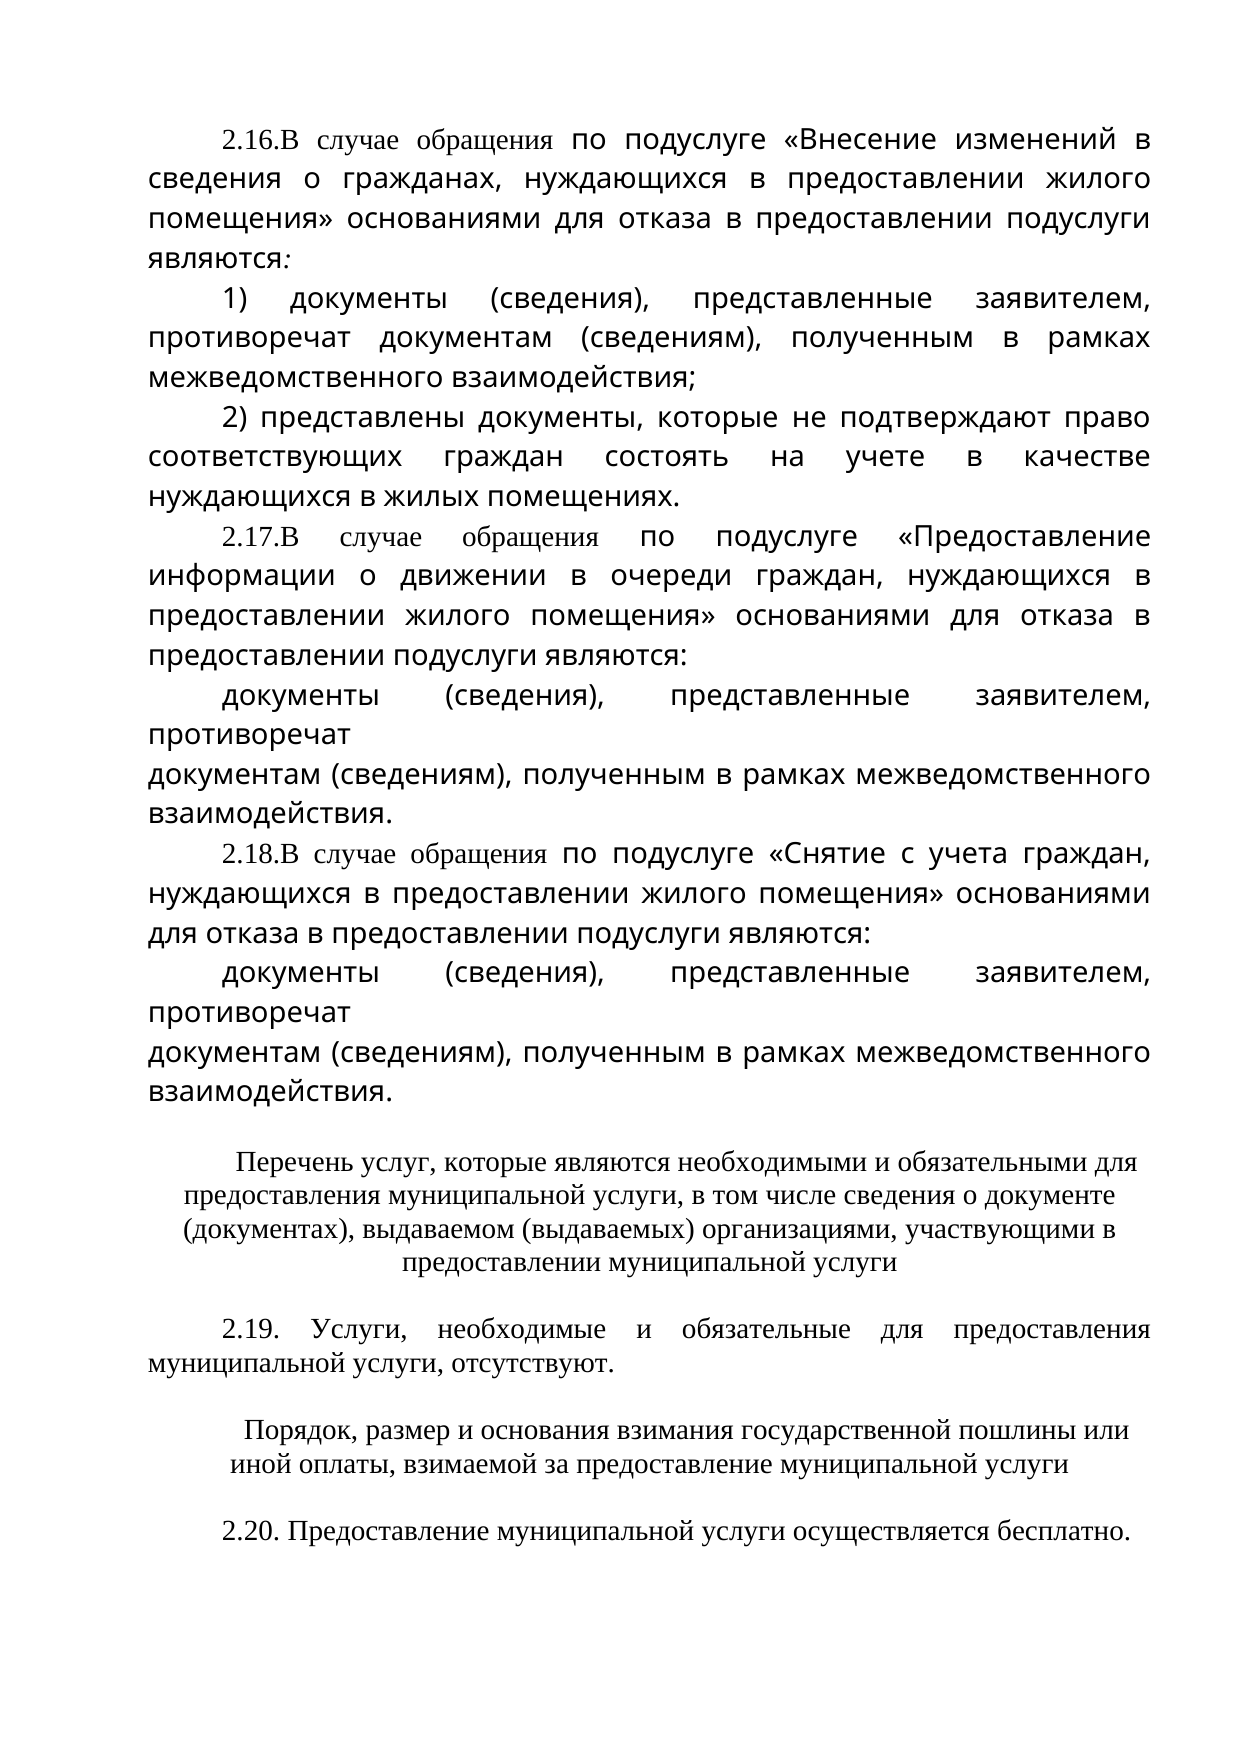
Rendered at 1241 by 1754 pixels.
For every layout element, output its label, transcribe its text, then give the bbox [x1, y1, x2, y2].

text 2.16.В случае обращения по подуслуге «Внесение изменений в сведения о гражданах, нуждающихся в предоставлении жилого помещения» основаниями для отказа в предоставлении подуслуги являются: [148, 118, 1152, 277]
text 2.20. Предоставление муниципальной услуги осуществляется бесплатно. [148, 1513, 1152, 1546]
text Перечень услуг, которые являются необходимыми и обязательными для предоставления муниципальной услуги, в том числе сведения о документе (документах), выдаваемом (выдаваемых) организациями, участвующими в предоставлении муниципальной услуги [148, 1144, 1152, 1278]
text 2.19. Услуги, необходимые и обязательные для предоставления муниципальной услуги, отсутствуют. [148, 1312, 1152, 1379]
text документы (сведения), представленные заявителем, противоречат документам (сведениям), полученным в рамках межведомственного взаимодействия. [148, 674, 1152, 832]
text документы (сведения), представленные заявителем, противоречат документам (сведениям), полученным в рамках межведомственного взаимодействия. [148, 952, 1152, 1110]
text 2.17.В случае обращения по подуслуге «Предоставление информации о движении в очереди граждан, нуждающихся в предоставлении жилого помещения» основаниями для отказа в предоставлении подуслуги являются: [148, 515, 1152, 674]
text 2.18.В случае обращения по подуслуге «Снятие с учета граждан, нуждающихся в предоставлении жилого помещения» основаниями для отказа в предоставлении подуслуги являются: [148, 832, 1152, 952]
text 1) документы (сведения), представленные заявителем, противоречат документам (сведениям), полученным в рамках межведомственного взаимодействия; [148, 277, 1152, 396]
text Порядок, размер и основания взимания государственной пошлины или иной оплаты, взимаемой за предоставление муниципальной услуги [148, 1412, 1152, 1479]
text 2) представлены документы, которые не подтверждают право соответствующих граждан состоять на учете в качестве нуждающихся в жилых помещениях. [148, 396, 1152, 515]
